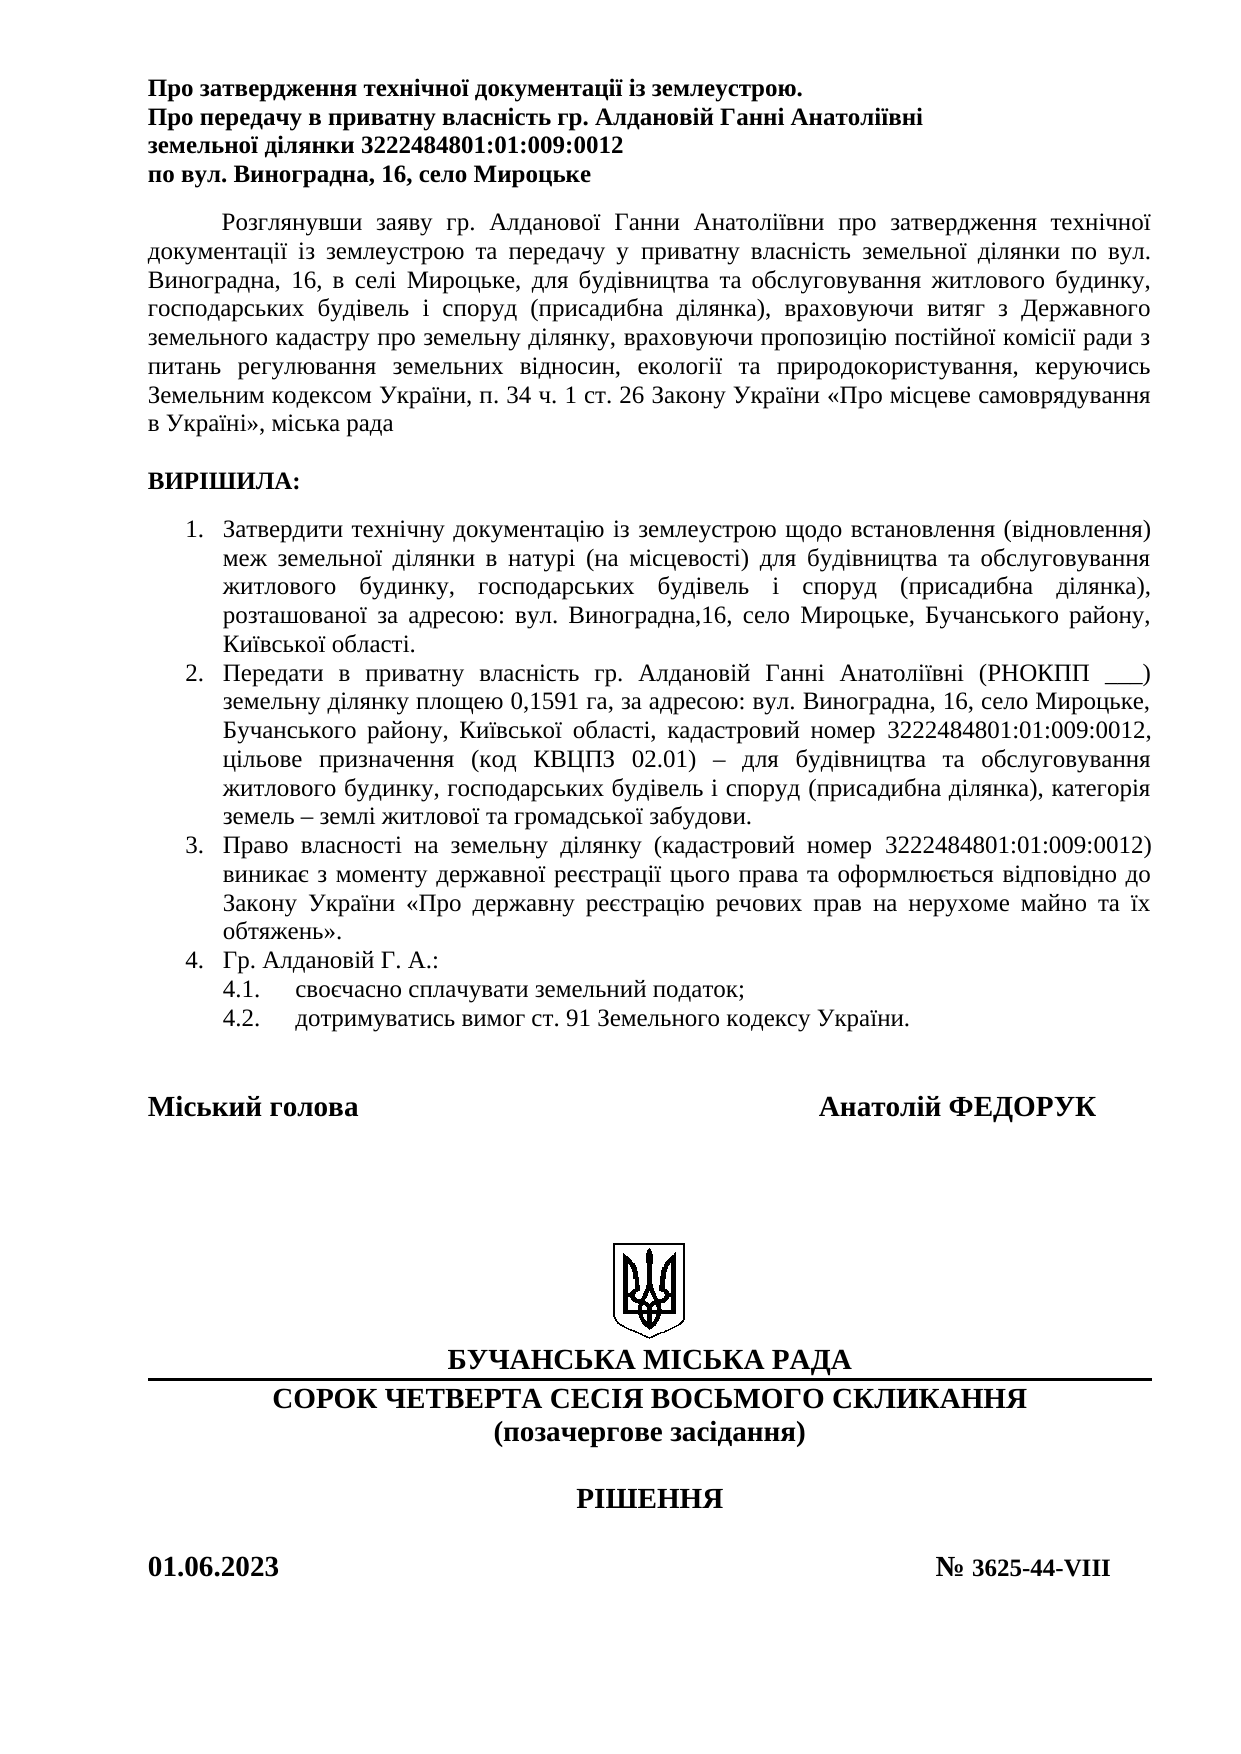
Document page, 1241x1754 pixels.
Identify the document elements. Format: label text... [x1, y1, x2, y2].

list Затвердити технічну документацію із землеустрою щодо встановлення (відновлення) меж земельної ділянки в натурі (на місцевості) для будівництва та обслуговування житлового будинку, господарських будівель і споруд (присадибна ділянка), розташованої за адресою: вул. Виноградна,16, село Мироцьке, Бучанського району, Київської області. [185, 514, 1152, 658]
text ВИРІШИЛА: [148, 466, 1152, 495]
text Розглянувши заяву гр. Алданової Ганни Анатоліївни про затвердження технічної документації із землеустрою та передачу у приватну власність земельної ділянки по вул. Виноградна, 16, в селі Мироцьке, для будівництва та обслуговування житлового будинку, господарських будівель і споруд (присадибна ділянка), враховуючи витяг з Державного земельного кадастру про земельну ділянку, враховуючи пропозицію постійної комісії ради з питань регулювання земельних відносин, екології та природокористування, керуючись Земельним кодексом України, п. 34 ч. 1 ст. 26 Закону України «Про місцеве самоврядування в Україні», міська рада [148, 207, 1152, 437]
text СОРОК ЧЕТВЕРТА СЕСІЯ ВОСЬМОГО СКЛИКАННЯ [148, 1381, 1152, 1414]
text Міський голова Анатолій ФЕДОРУК [148, 1089, 1152, 1122]
text Про затвердження технічної документації із землеустрою. [148, 73, 1152, 102]
text 01.06.2023 № 3625-44-VIІІ [148, 1549, 1152, 1582]
text Про передачу в приватну власність гр. Алдановій Ганні Анатоліївні [148, 102, 1152, 131]
text РІШЕННЯ [148, 1482, 1152, 1515]
text земельної ділянки 3222484801:01:009:0012 [148, 131, 1152, 159]
list дотримуватись вимог ст. 91 Земельного кодексу України. [223, 1003, 1152, 1031]
text по вул. Виноградна, 16, село Мироцьке [148, 159, 1152, 188]
text БУЧАНСЬКА МІСЬКА РАДА [148, 1342, 1152, 1378]
list Передати в приватну власність гр. Алдановій Ганні Анатоліївні (РНОКПП ___) земельну ділянку площею 0,1591 га, за адресою: вул. Виноградна, 16, село Мироцьке, Бучанського району, Київської області, кадастровий номер 3222484801:01:009:0012, цільове призначення (код КВЦПЗ 02.01) – для будівництва та обслуговування житлового будинку, господарських будівель і споруд (присадибна ділянка), категорія земель – землі житлової та громадської забудови. [185, 658, 1152, 830]
text (позачергове засідання) [148, 1414, 1152, 1448]
list своєчасно сплачувати земельний податок; [223, 974, 1152, 1003]
list Право власності на земельну ділянку (кадастровий номер 3222484801:01:009:0012) виникає з моменту державної реєстрації цього права та оформлюється відповідно до Закону України «Про державну реєстрацію речових прав на нерухоме майно та їх обтяжень». [185, 830, 1152, 945]
list Гр. Алдановій Г. А.: [185, 945, 1152, 974]
